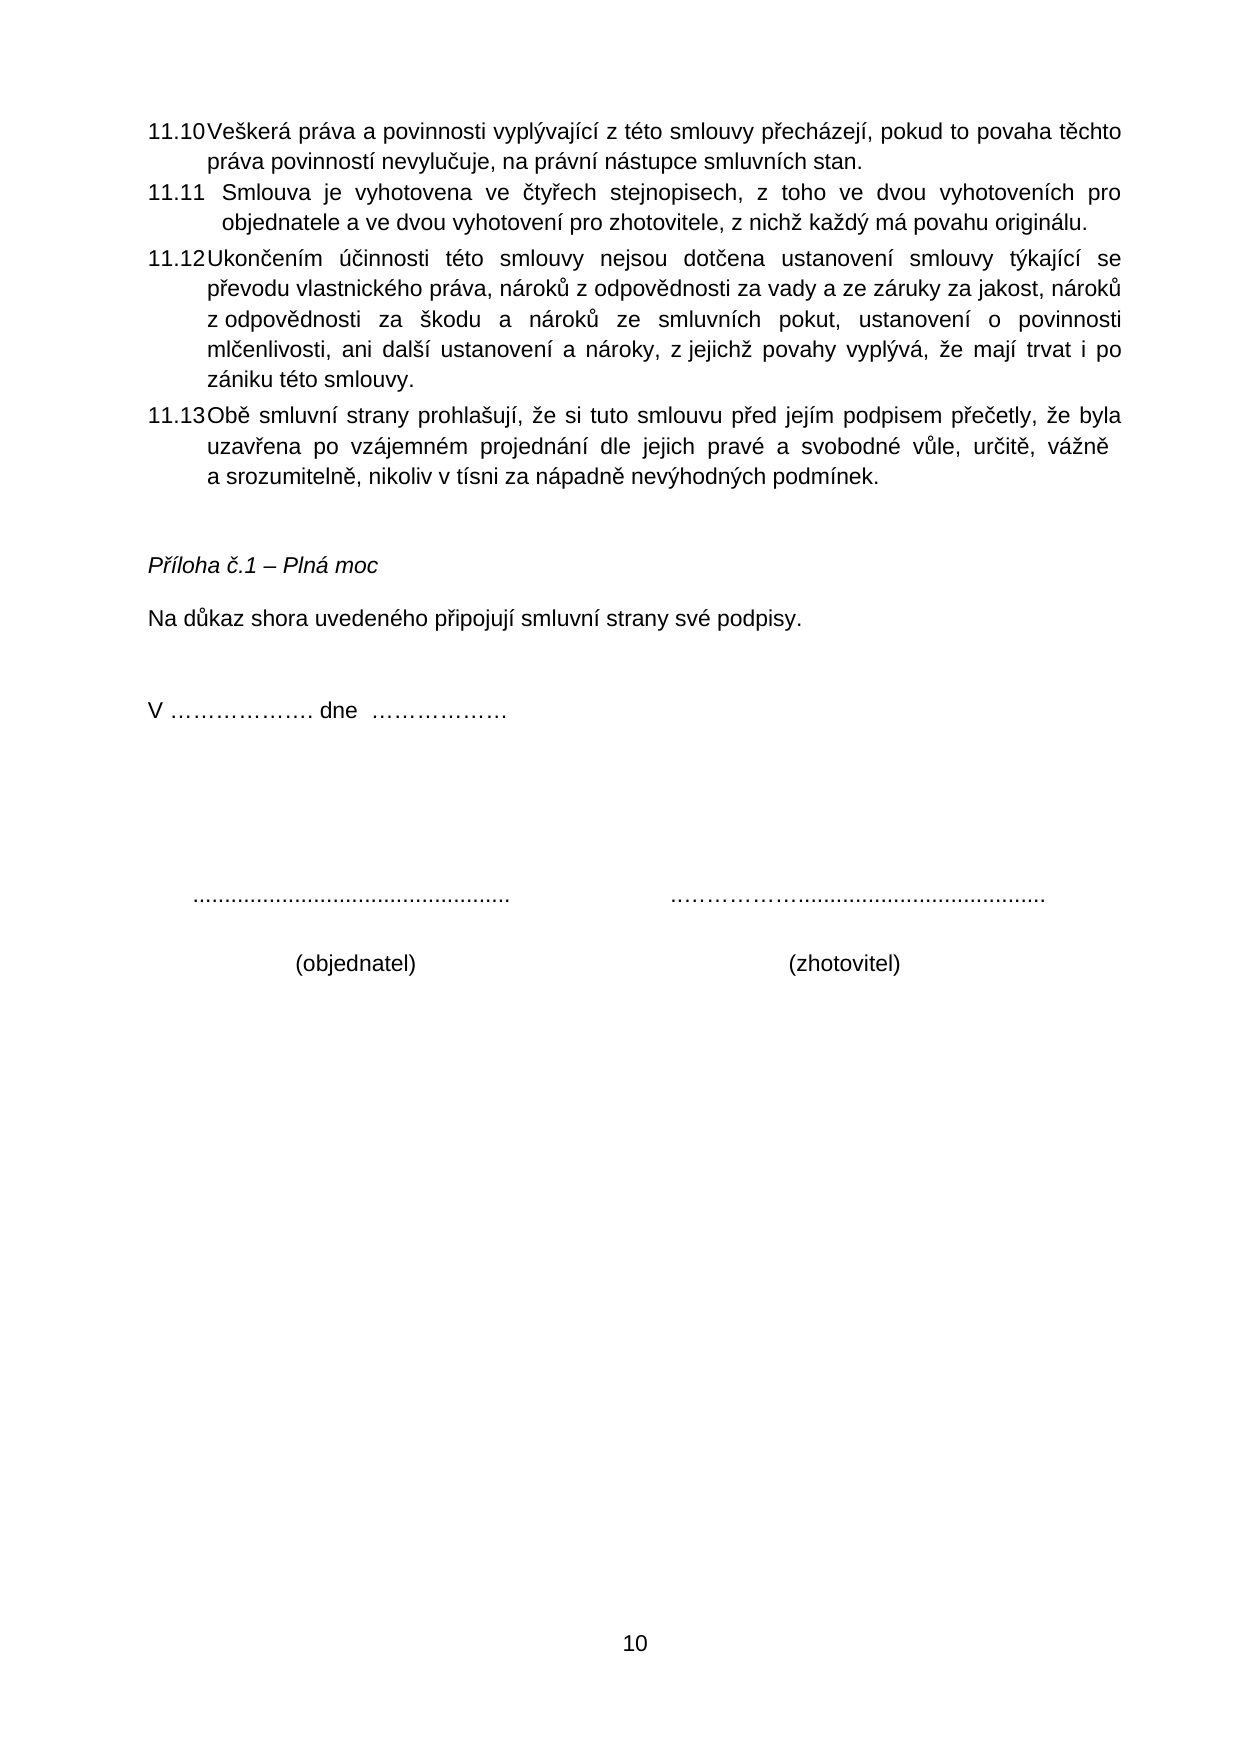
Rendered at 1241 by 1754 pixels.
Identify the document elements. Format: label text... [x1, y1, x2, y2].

list Veškerá práva a povinnosti vyplývající z této smlouvy přecházejí, pokud to povaha těchto práva povinností nevylučuje, na právní nástupce smluvních stan. [148, 118, 1122, 175]
text Příloha č.1 – Plná moc [148, 552, 1122, 578]
text V ………………. dne ……………… [148, 697, 1122, 723]
text (objednatel) (zhotovitel) [148, 950, 1122, 976]
list Obě smluvní strany prohlašují, že si tuto smlouvu před jejím podpisem přečetly, že byla uzavřena po vzájemném projednání dle jejich pravé a svobodné vůle, určitě, vážně a srozumitelně, nikoliv v tísni za nápadně nevýhodných podmínek. [148, 402, 1122, 489]
list Ukončením účinnosti této smlouvy nejsou dotčena ustanovení smlouvy týkající se převodu vlastnického práva, nároků z odpovědnosti za vady a ze záruky za jakost, nároků z odpovědnosti za škodu a nároků ze smluvních pokut, ustanovení o povinnosti mlčenlivosti, ani další ustanovení a nároky, z jejichž povahy vyplývá, že mají trvat i po zániku této smlouvy. [148, 245, 1122, 392]
list Smlouva je vyhotovena ve čtyřech stejnopisech, z toho ve dvou vyhotoveních pro objednatele a ve dvou vyhotovení pro zhotovitele, z nichž každý má povahu originálu. [148, 178, 1122, 235]
text .................................................. ..……………....................................... [148, 881, 1122, 908]
text Na důkaz shora uvedeného připojují smluvní strany své podpisy. [148, 605, 1122, 631]
